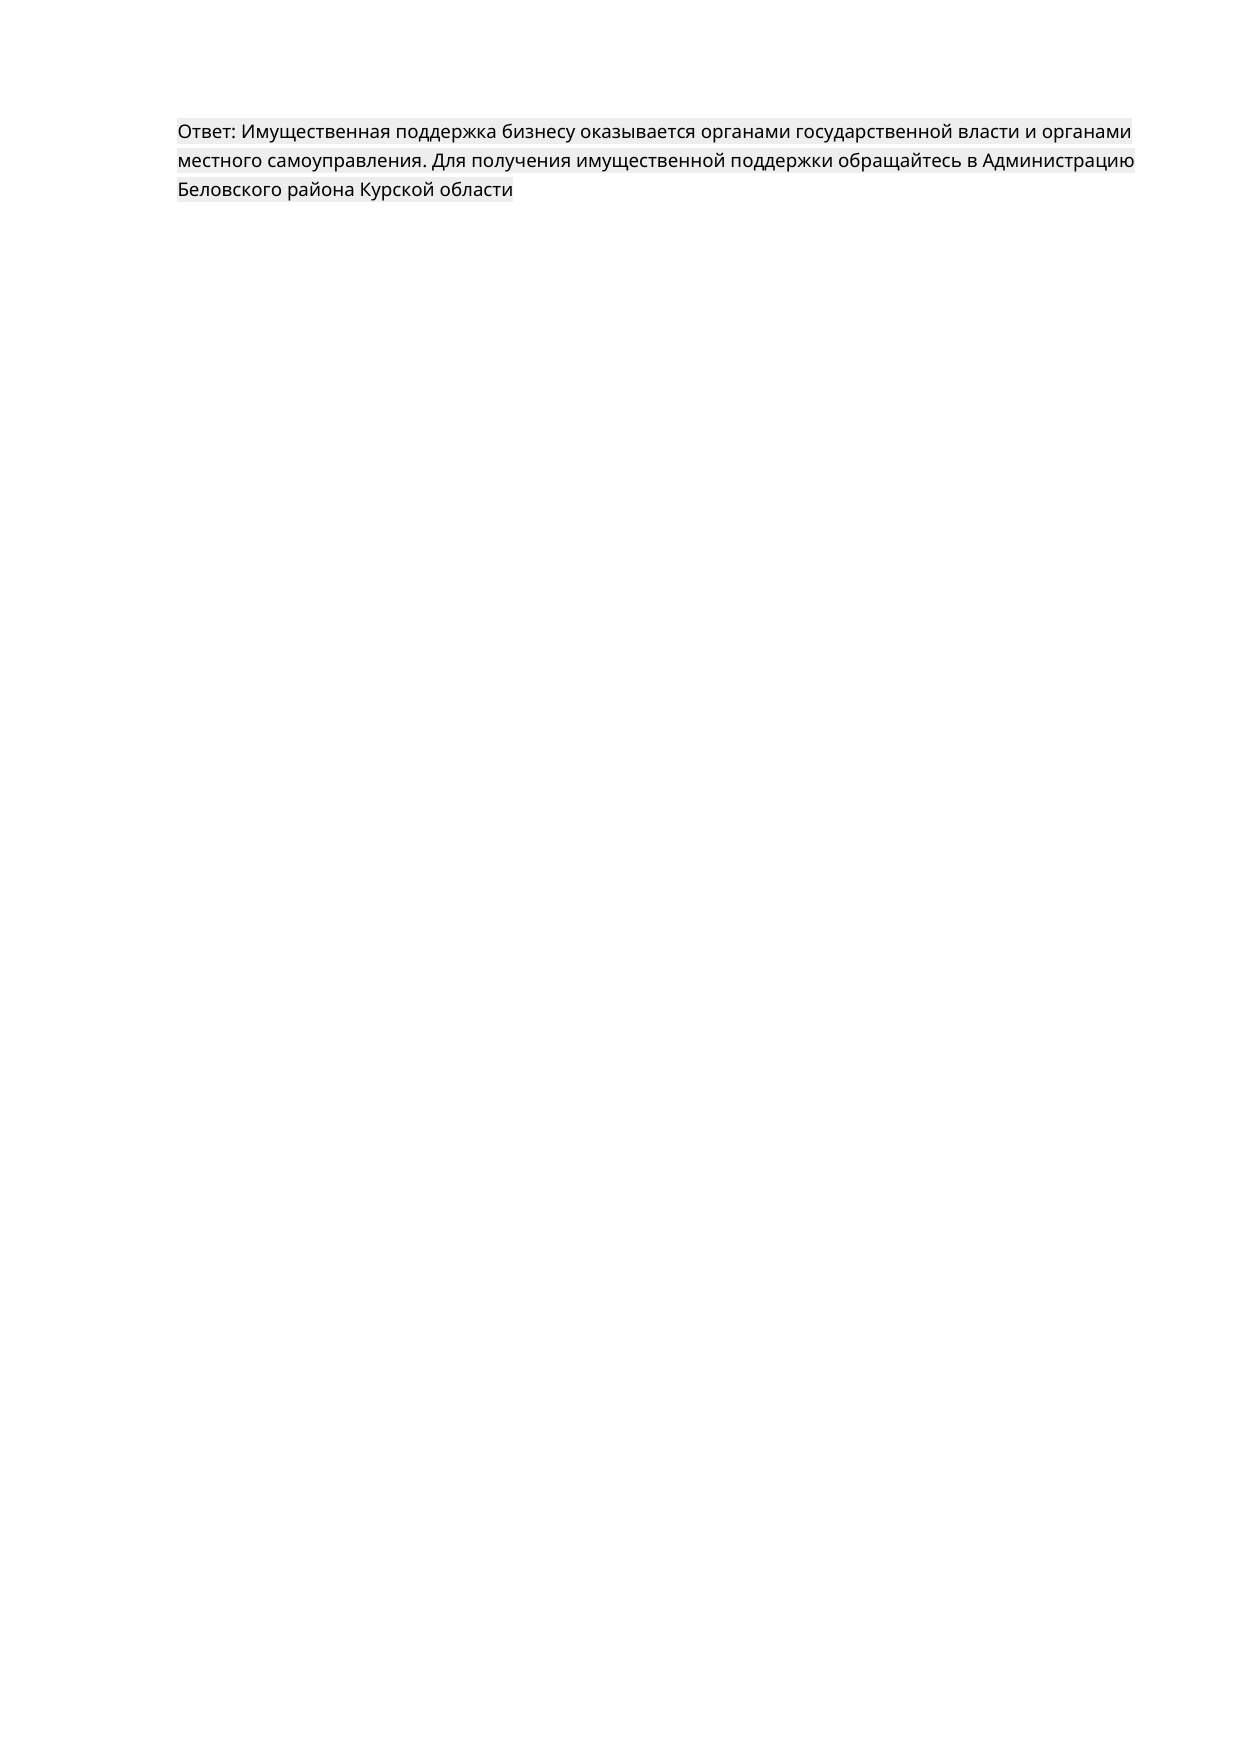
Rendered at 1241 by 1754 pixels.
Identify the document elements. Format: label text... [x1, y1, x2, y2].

text Ответ: Имущественная поддержка бизнесу оказывается органами государственной власти и органами местного самоуправления. Для получения имущественной поддержки обращайтесь в Администрацию Беловского района Курской области [177, 118, 1152, 202]
